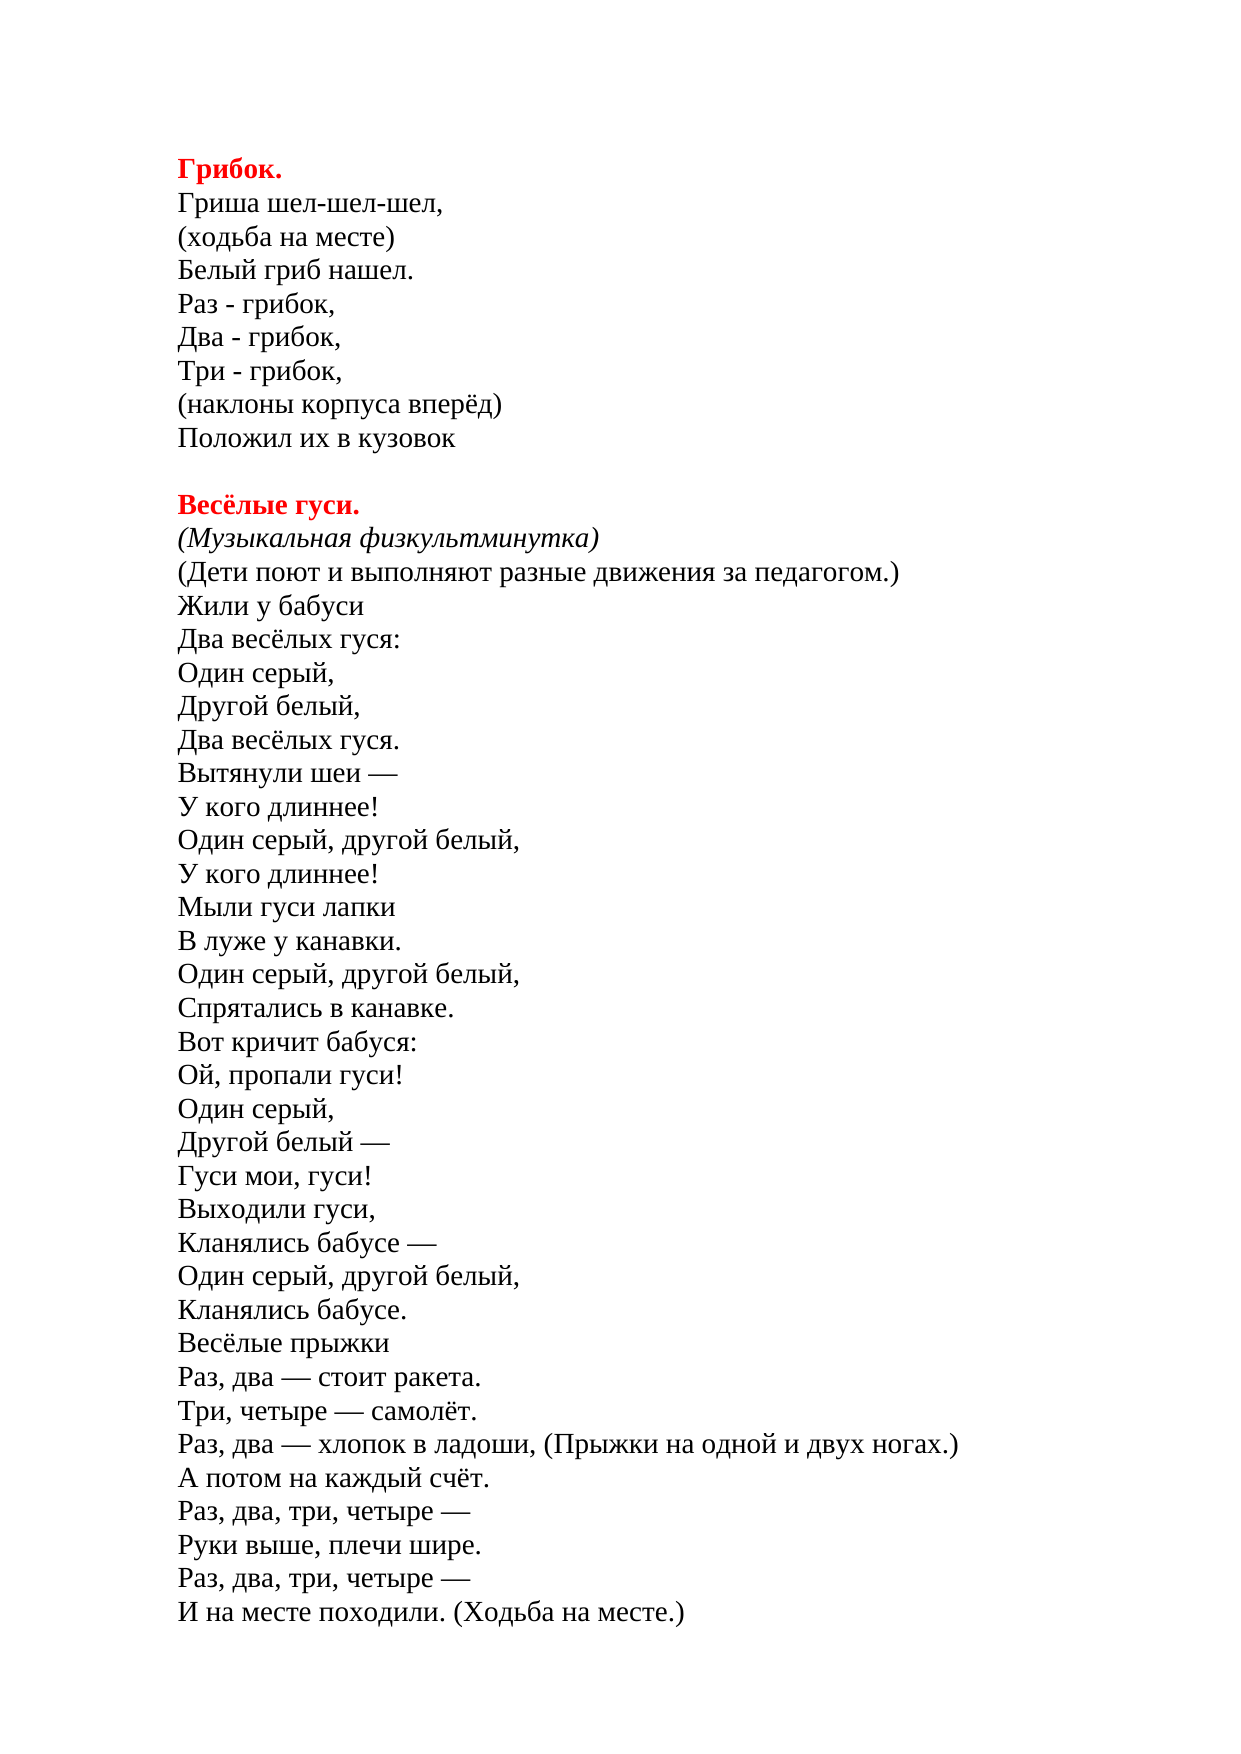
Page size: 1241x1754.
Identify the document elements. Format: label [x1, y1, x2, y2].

text [177, 118, 1152, 1627]
